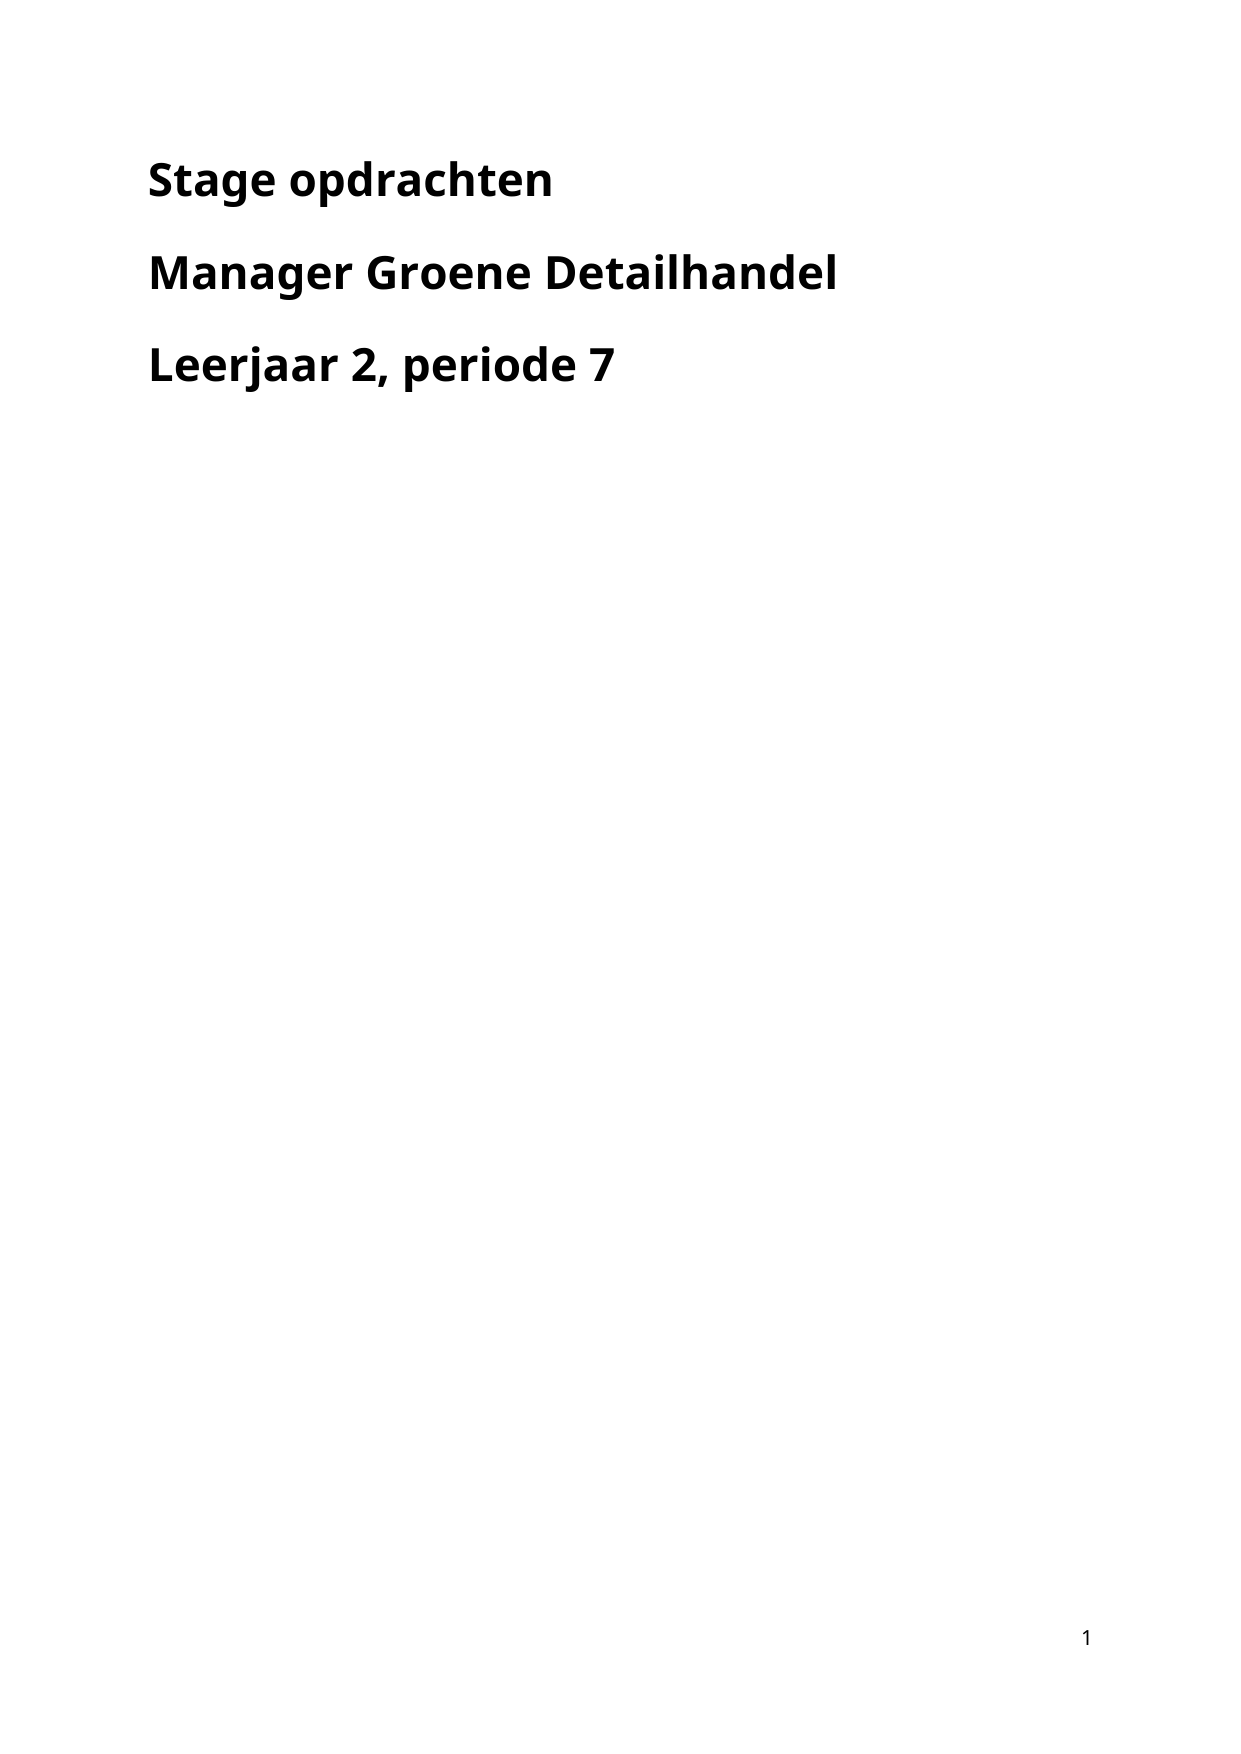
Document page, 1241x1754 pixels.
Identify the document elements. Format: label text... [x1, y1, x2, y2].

text Manager Groene Detailhandel [148, 240, 1093, 302]
text Leerjaar 2, periode 7 [148, 333, 1093, 395]
text Stage opdrachten [148, 148, 1093, 210]
